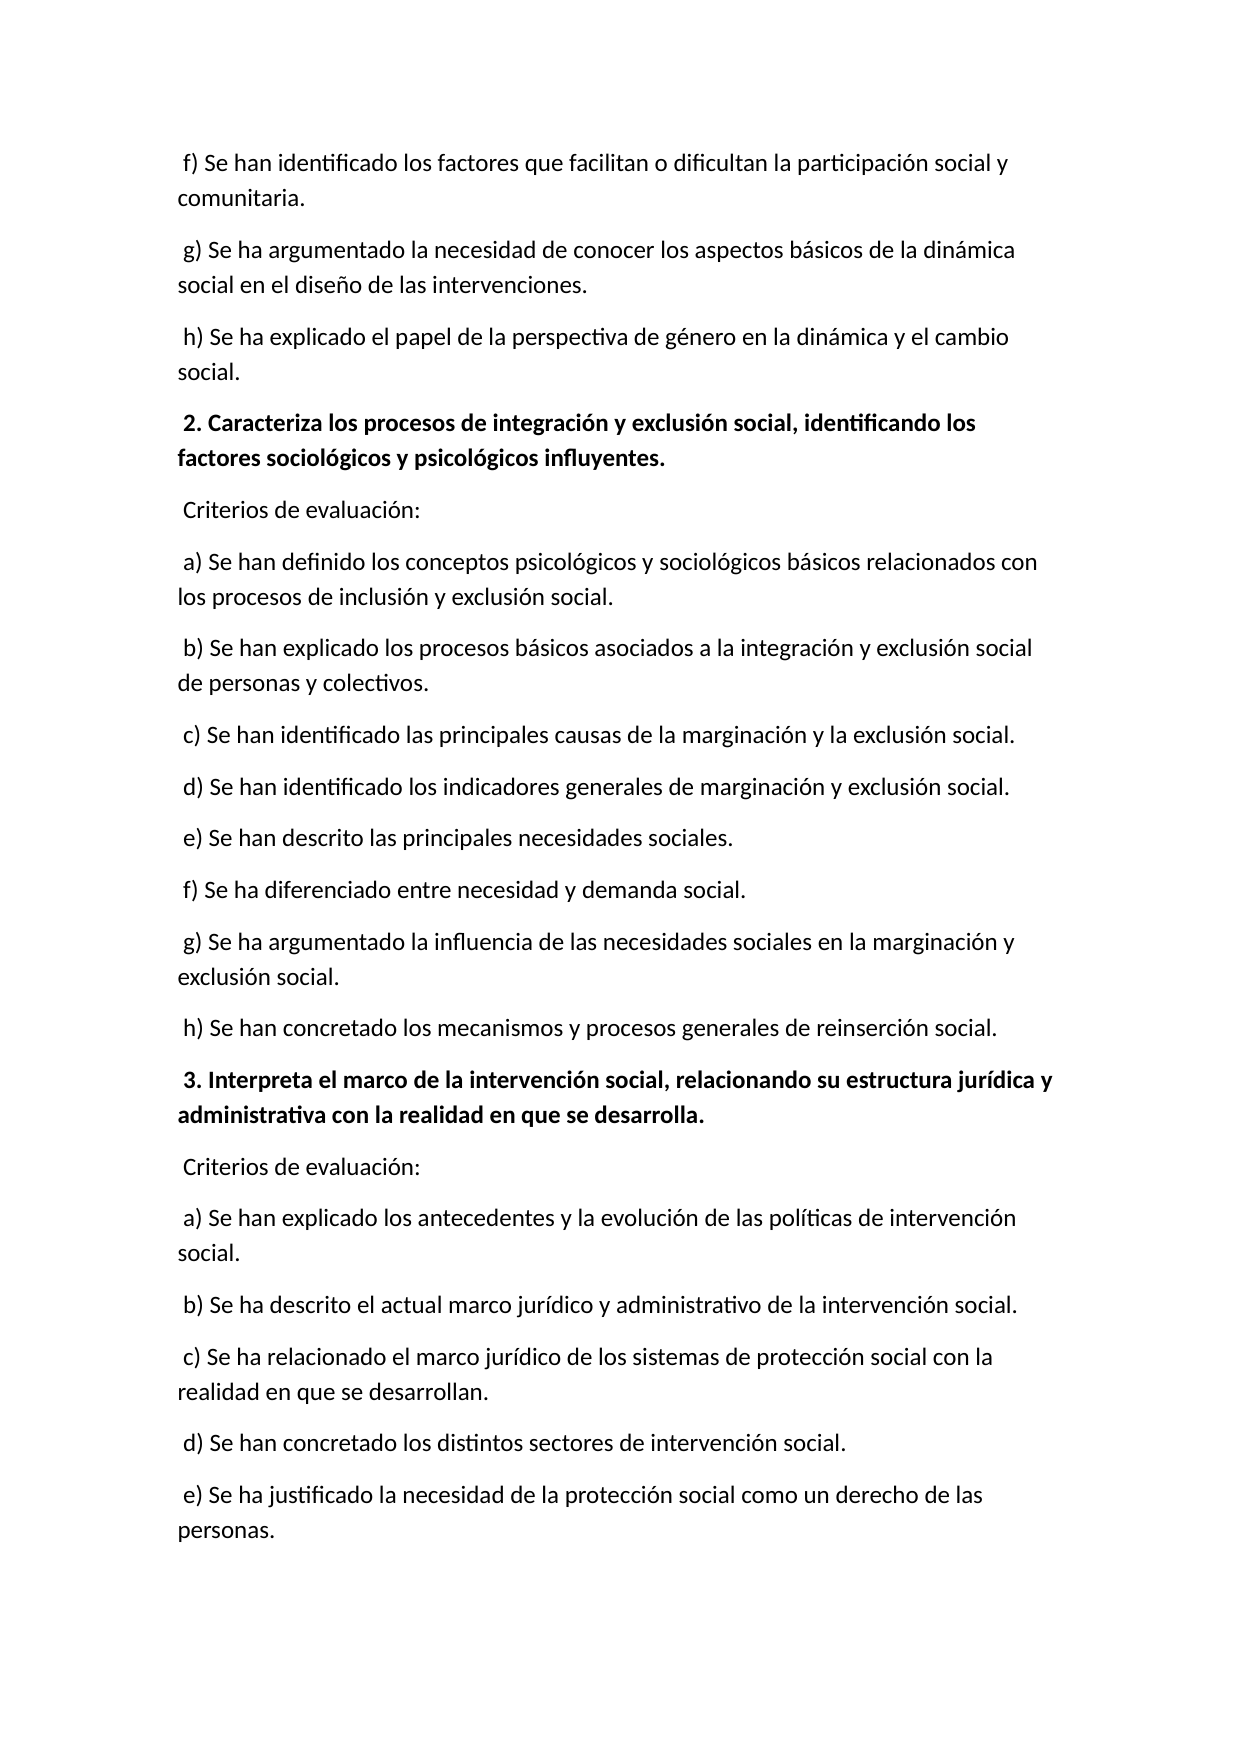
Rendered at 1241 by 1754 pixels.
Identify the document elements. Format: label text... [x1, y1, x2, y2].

text 3. Interpreta el marco de la intervención social, relacionando su estructura jurídica y administrativa con la realidad en que se desarrolla. [177, 1064, 1063, 1130]
text h) Se ha explicado el papel de la perspectiva de género en la dinámica y el cambio social. [177, 321, 1063, 386]
text f) Se han identificado los factores que facilitan o dificultan la participación social y comunitaria. [177, 148, 1063, 213]
text Criterios de evaluación: [177, 1151, 1063, 1181]
text h) Se han concretado los mecanismos y procesos generales de reinserción social. [177, 1013, 1063, 1043]
text f) Se ha diferenciado entre necesidad y demanda social. [177, 874, 1063, 905]
text b) Se han explicado los procesos básicos asociados a la integración y exclusión social de personas y colectivos. [177, 633, 1063, 698]
text g) Se ha argumentado la influencia de las necesidades sociales en la marginación y exclusión social. [177, 926, 1063, 991]
text a) Se han definido los conceptos psicológicos y sociológicos básicos relacionados con los procesos de inclusión y exclusión social. [177, 546, 1063, 611]
text a) Se han explicado los antecedentes y la evolución de las políticas de intervención social. [177, 1203, 1063, 1268]
text d) Se han concretado los distintos sectores de intervención social. [177, 1428, 1063, 1458]
text g) Se ha argumentado la necesidad de conocer los aspectos básicos de la dinámica social en el diseño de las intervenciones. [177, 234, 1063, 300]
text c) Se han identificado las principales causas de la marginación y la exclusión social. [177, 719, 1063, 750]
text b) Se ha descrito el actual marco jurídico y administrativo de la intervención social. [177, 1289, 1063, 1320]
text e) Se han descrito las principales necesidades sociales. [177, 823, 1063, 853]
text c) Se ha relacionado el marco jurídico de los sistemas de protección social con la realidad en que se desarrollan. [177, 1341, 1063, 1406]
text Criterios de evaluación: [177, 494, 1063, 525]
text 2. Caracteriza los procesos de integración y exclusión social, identificando los factores sociológicos y psicológicos influyentes. [177, 408, 1063, 473]
text e) Se ha justificado la necesidad de la protección social como un derecho de las personas. [177, 1479, 1063, 1545]
text d) Se han identificado los indicadores generales de marginación y exclusión social. [177, 771, 1063, 801]
